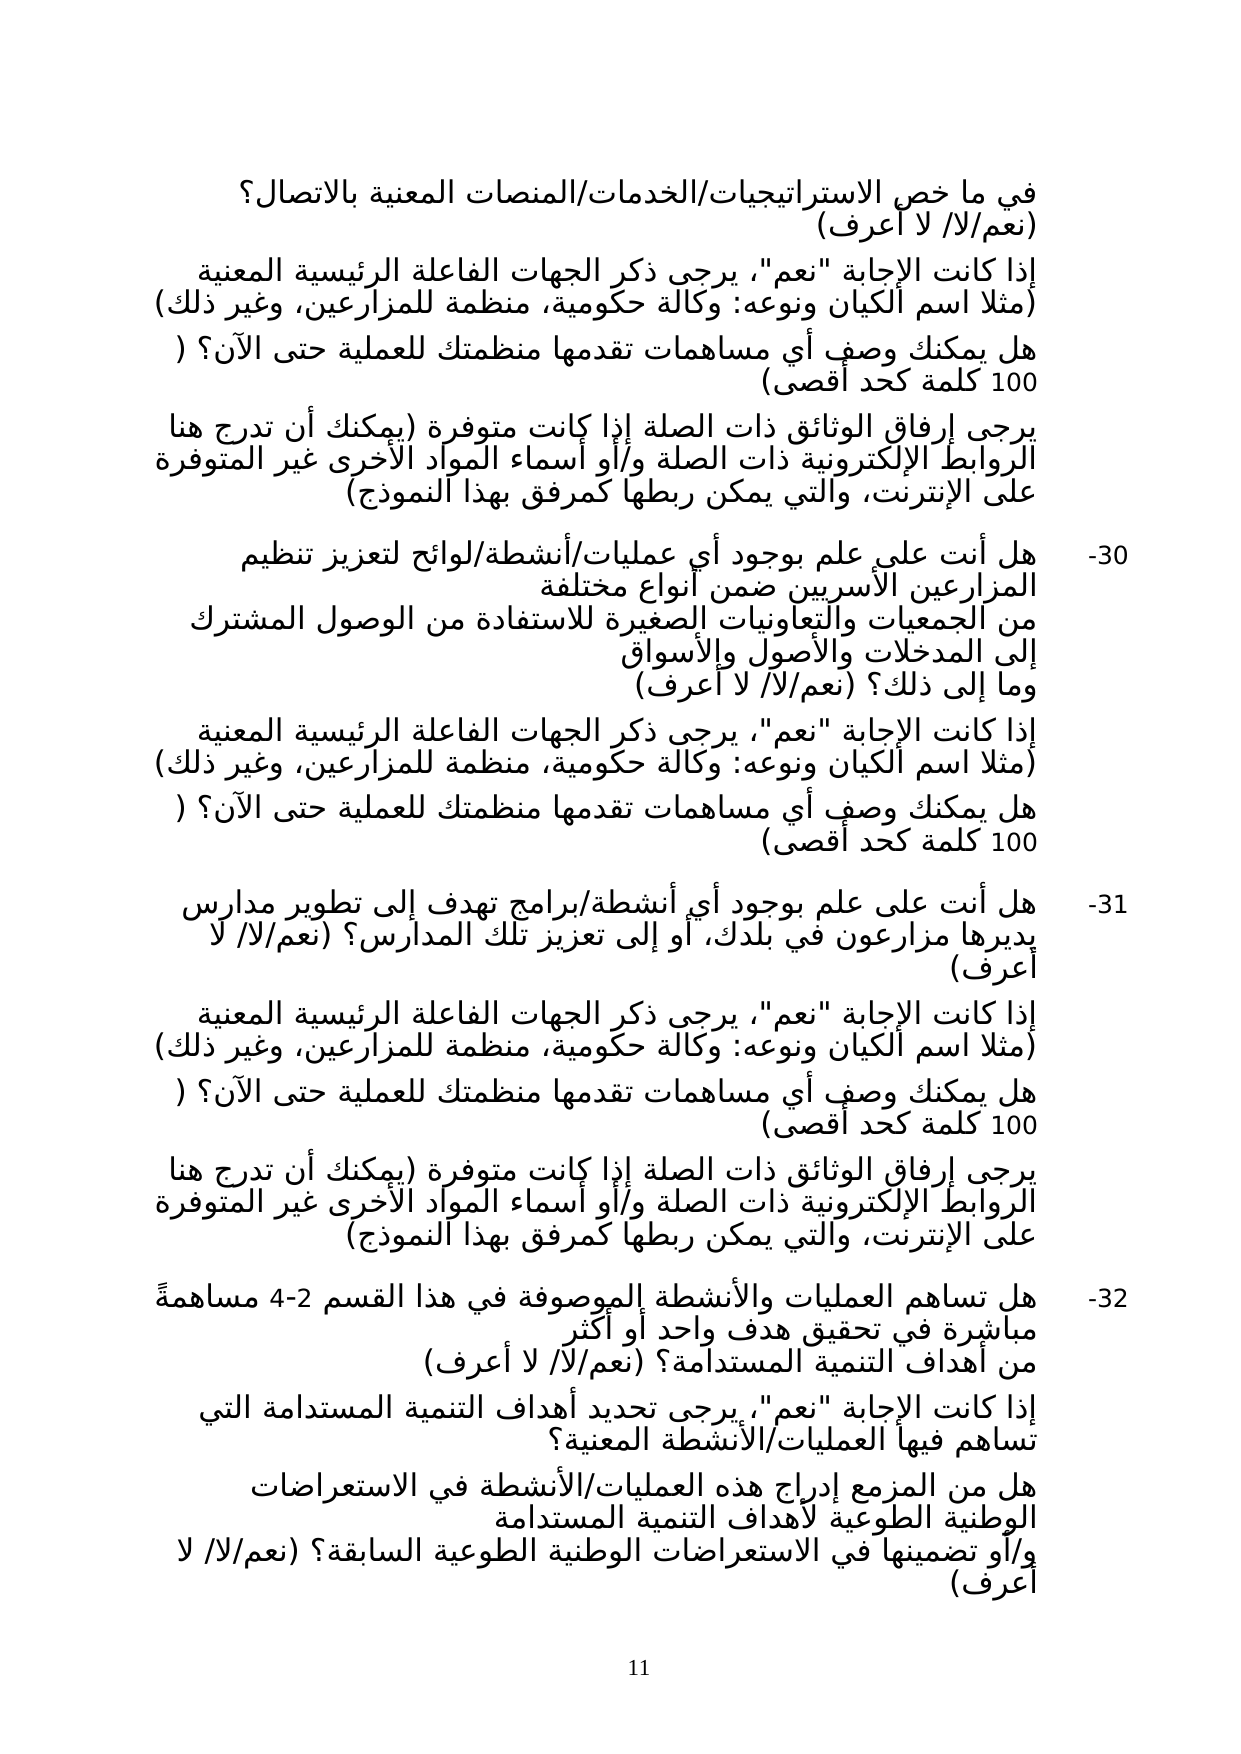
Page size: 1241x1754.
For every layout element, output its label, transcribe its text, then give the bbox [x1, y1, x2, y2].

text إذا كانت الإجابة "نعم"، يرجى ذكر الجهات الفاعلة الرئيسية المعنية (مثلا اسم الكيان ونوعه: وكالة حكومية، منظمة للمزارعين، وغير ذلك) [150, 715, 1038, 780]
text هل يمكنك وصف أي مساهمات تقدمها منظمتك للعملية حتى الآن؟ (100 كلمة كحد أقصى) [150, 1076, 1038, 1141]
list هل أنت على علم بوجود أي عمليات/أنشطة/لوائح لتعزيز تنظيم المزارعين الأسريين ضمن أنواع مختلفة من الجمعيات والتعاونيات الصغيرة للاستفادة من الوصول المشترك إلى المدخلات والأصول والأسواق وما إلى ذلك؟ (نعم/لا/ لا أعرف) [150, 538, 1088, 702]
text هل يمكنك وصف أي مساهمات تقدمها منظمتك للعملية حتى الآن؟ (100 كلمة كحد أقصى) [150, 333, 1038, 399]
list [150, 177, 1088, 243]
text إذا كانت الإجابة "نعم"، يرجى ذكر الجهات الفاعلة الرئيسية المعنية (مثلا اسم الكيان ونوعه: وكالة حكومية، منظمة للمزارعين، وغير ذلك) [150, 998, 1038, 1063]
list هل أنت على علم بوجود أي أنشطة/برامج تهدف إلى تطوير مدارس يديرها مزارعون في بلدك، أو إلى تعزيز تلك المدارس؟ (نعم/لا/ لا أعرف) [150, 887, 1088, 985]
text هل يمكنك وصف أي مساهمات تقدمها منظمتك للعملية حتى الآن؟ (100 كلمة كحد أقصى) [150, 793, 1038, 858]
text إذا كانت الإجابة "نعم"، يرجى ذكر الجهات الفاعلة الرئيسية المعنية (مثلا اسم الكيان ونوعه: وكالة حكومية، منظمة للمزارعين، وغير ذلك) [150, 255, 1038, 321]
text هل من المزمع إدراج هذه العمليات/الأنشطة في الاستعراضات الوطنية الطوعية لأهداف التنمية المستدامة و/أو تضمينها في الاستعراضات الوطنية الطوعية السابقة؟ (نعم/لا/ لا أعرف) [150, 1470, 1038, 1601]
text إذا كانت الإجابة "نعم"، يرجى تحديد أهداف التنمية المستدامة التي تساهم فيها العمليات/الأنشطة المعنية؟ [150, 1392, 1038, 1457]
list هل تساهم العمليات والأنشطة الموصوفة في هذا القسم 2-4 مساهمةً مباشرة في تحقيق هدف واحد أو أكثر من أهداف التنمية المستدامة؟ (نعم/لا/ لا أعرف) [150, 1281, 1088, 1379]
